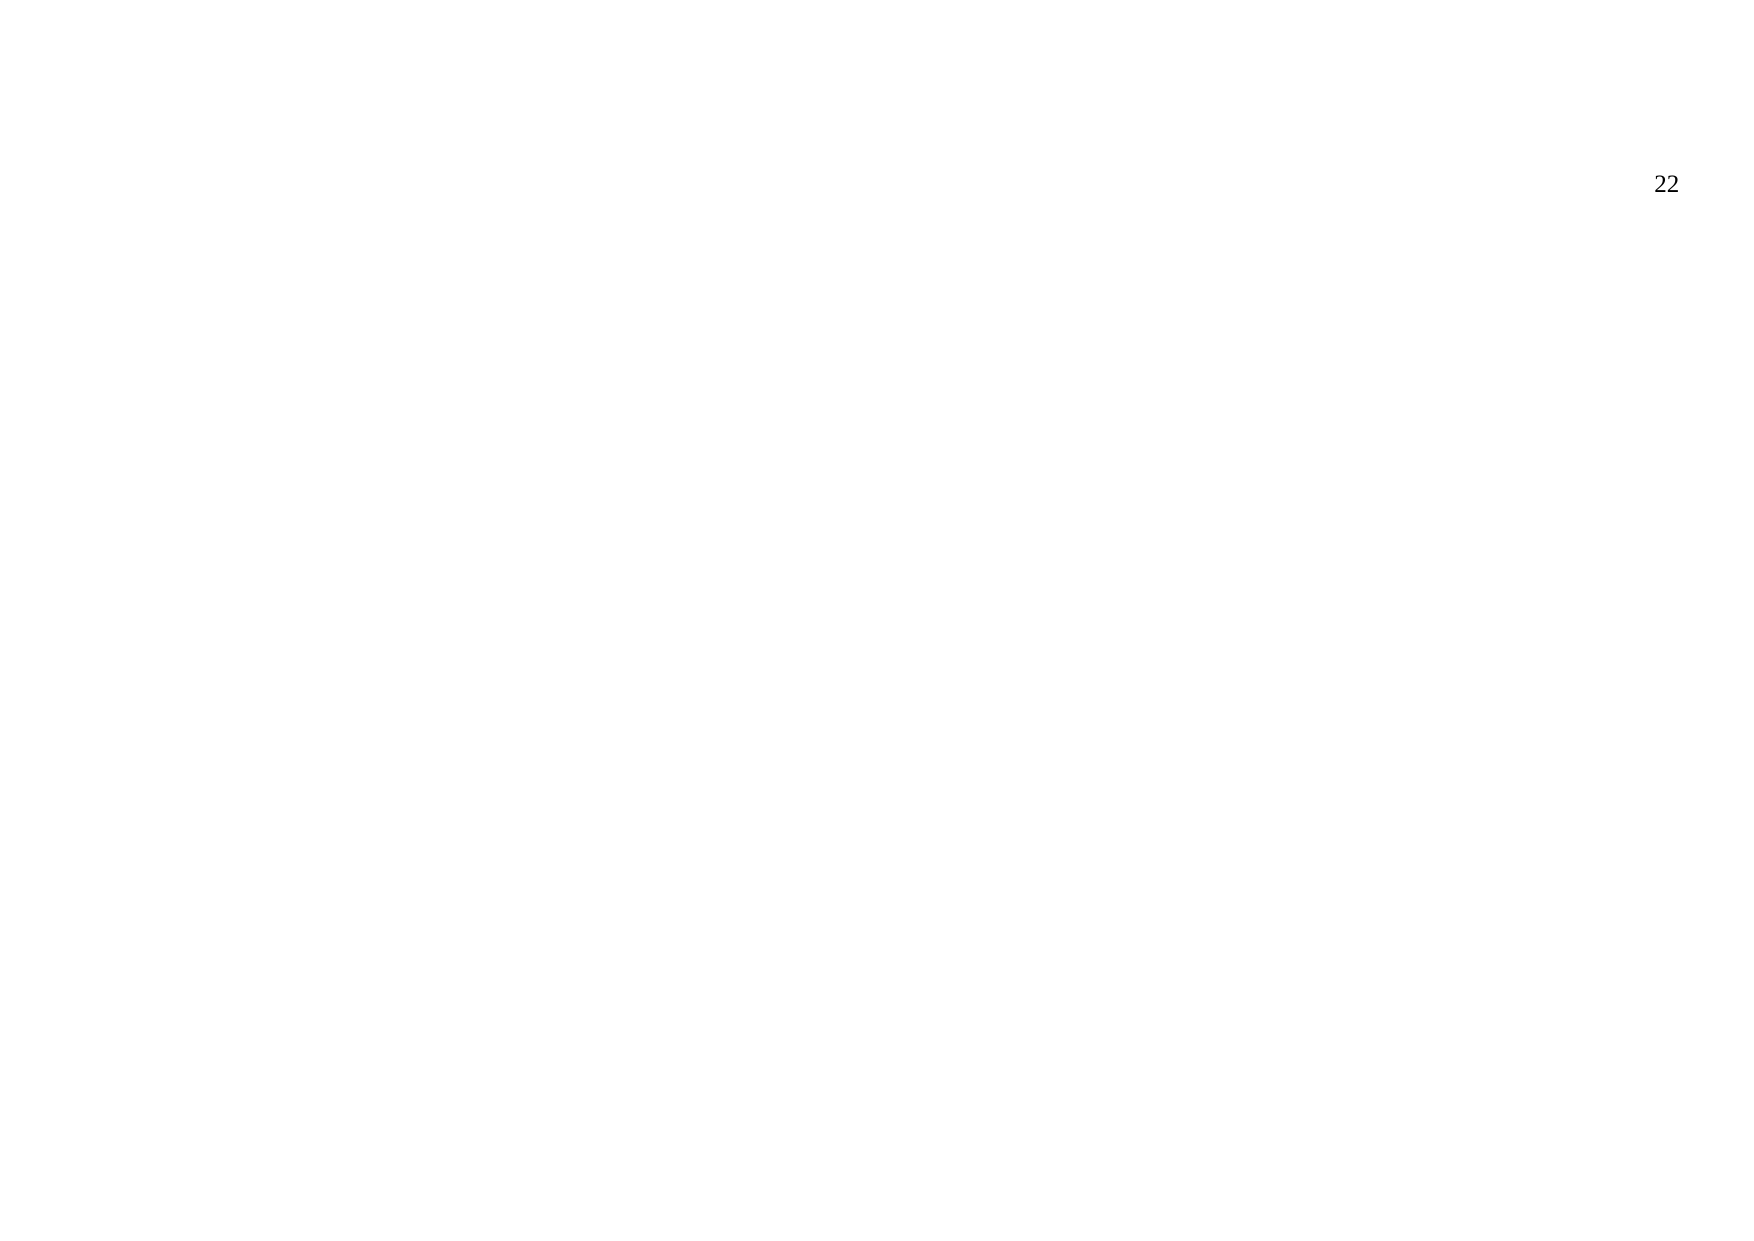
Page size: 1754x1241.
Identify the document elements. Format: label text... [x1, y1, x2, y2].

subtitle 22 [102, 169, 1679, 198]
